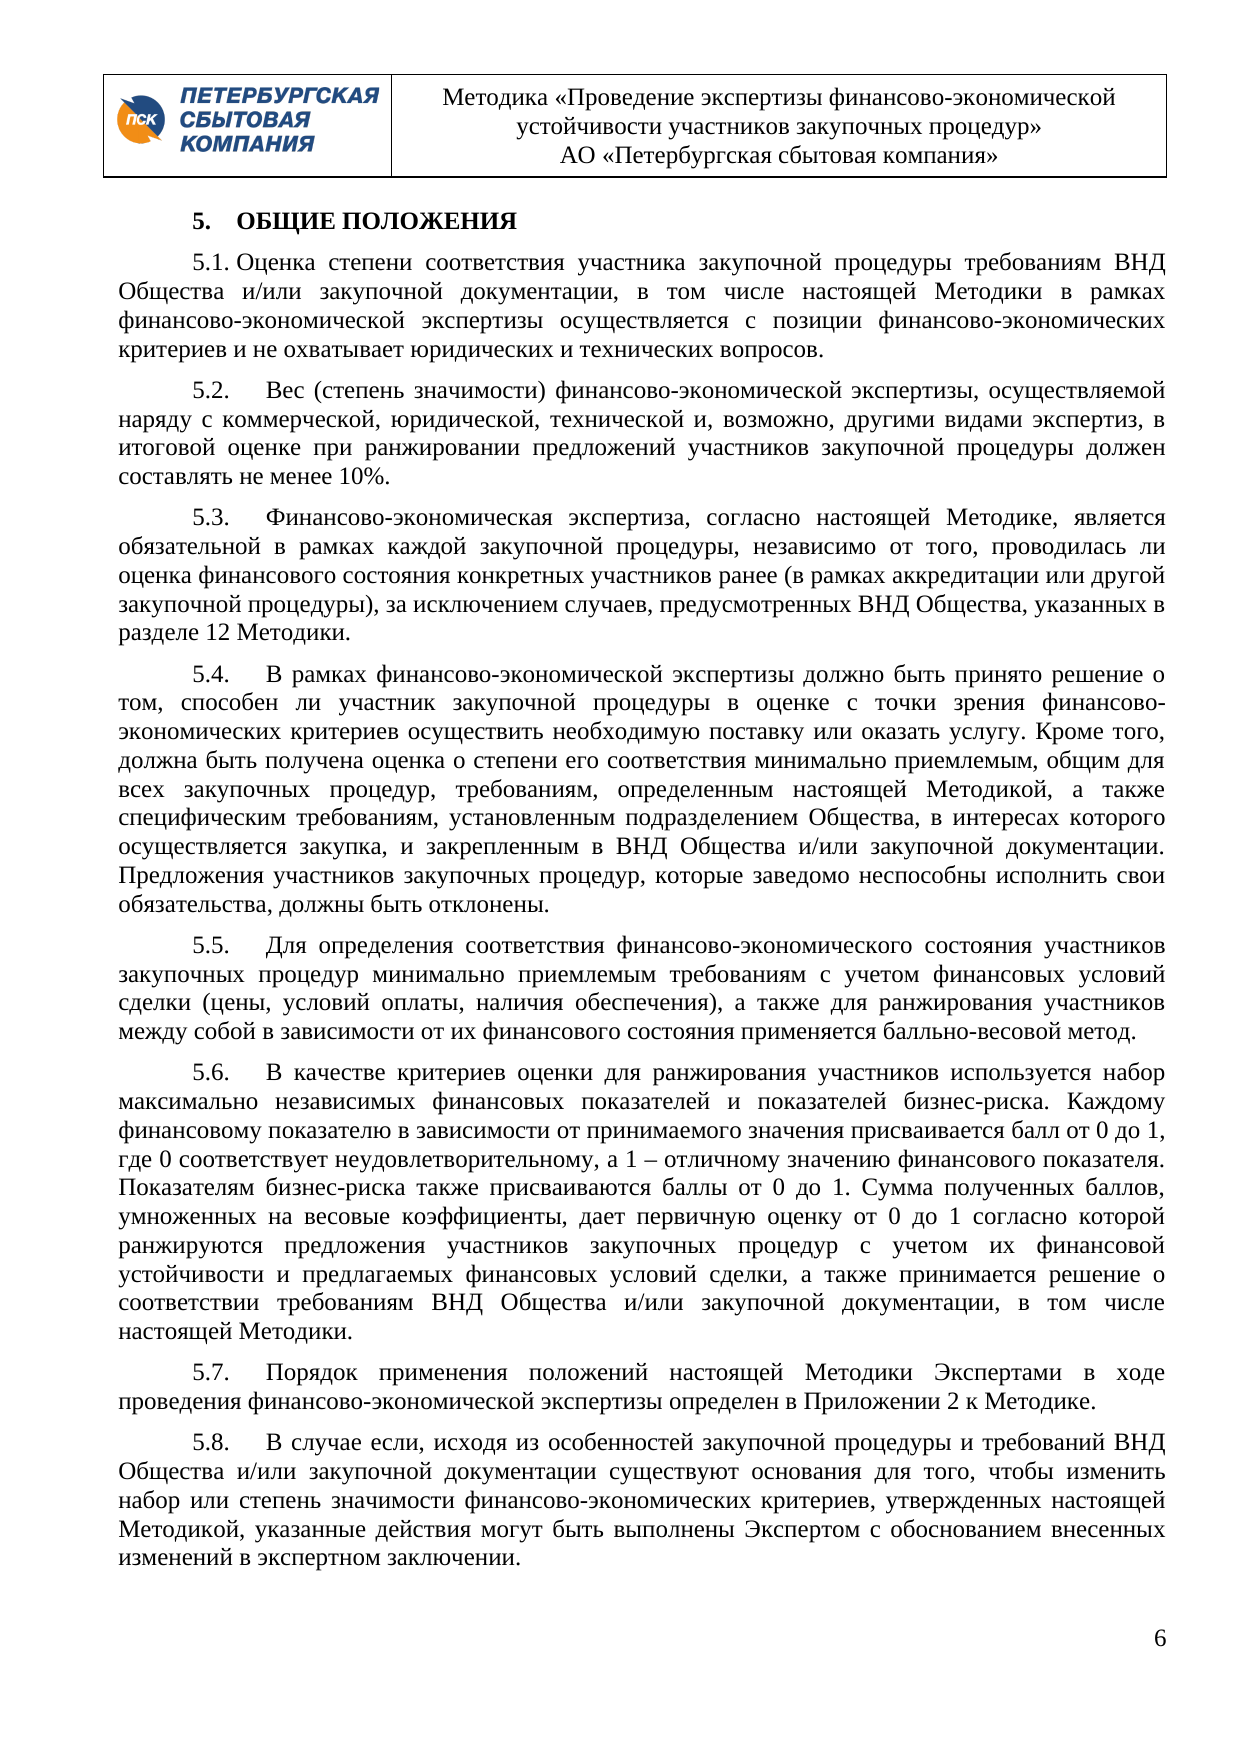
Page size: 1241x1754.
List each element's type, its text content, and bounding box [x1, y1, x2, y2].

picture [115, 87, 380, 152]
subtitle ОБЩИЕ ПОЛОЖЕНИЯ [118, 206, 1166, 235]
subtitle В случае если, исходя из особенностей закупочной процедуры и требований ВНД Общества и/или закупочной документации существуют основания для того, чтобы изменить набор или степень значимости финансово-экономических критериев, утвержденных настоящей Методикой, указанные действия могут быть выполнены Экспертом с обоснованием внесенных изменений в экспертном заключении. [118, 1427, 1166, 1571]
subtitle Вес (степень значимости) финансово-экономической экспертизы, осуществляемой наряду с коммерческой, юридической, технической и, возможно, другими видами экспертиз, в итоговой оценке при ранжировании предложений участников закупочной процедуры должен составлять не менее 10%. [118, 375, 1166, 490]
list Оценка степени соответствия участника закупочной процедуры требованиям ВНД Общества и/или закупочной документации, в том числе настоящей Методики в рамках финансово-экономической экспертизы осуществляется с позиции финансово-экономических критериев и не охватывает юридических и технических вопросов. [118, 247, 1166, 362]
subtitle Для определения соответствия финансово-экономического состояния участников закупочных процедур минимально приемлемым требованиям с учетом финансовых условий сделки (цены, условий оплаты, наличия обеспечения), а также для ранжирования участников между собой в зависимости от их финансового состояния применяется балльно-весовой метод. [118, 930, 1166, 1045]
subtitle В рамках финансово-экономической экспертизы должно быть принято решение о том, способен ли участник закупочной процедуры в оценке с точки зрения финансово-экономических критериев осуществить необходимую поставку или оказать услугу. Кроме того, должна быть получена оценка о степени его соответствия минимально приемлемым, общим для всех закупочных процедур, требованиям, определенным настоящей Методикой, а также специфическим требованиям, установленным подразделением Общества, в интересах которого осуществляется закупка, и закрепленным в ВНД Общества и/или закупочной документации. Предложения участников закупочных процедур, которые заведомо неспособны исполнить свои обязательства, должны быть отклонены. [118, 659, 1166, 917]
subtitle В качестве критериев оценки для ранжирования участников используется набор максимально независимых финансовых показателей и показателей бизнес-риска. Каждому финансовому показателю в зависимости от принимаемого значения присваивается балл от 0 до 1, где 0 соответствует неудовлетворительному, а 1 – отличному значению финансового показателя. Показателям бизнес-риска также присваиваются баллы от 0 до 1. Сумма полученных баллов, умноженных на весовые коэффициенты, дает первичную оценку от 0 до 1 согласно которой ранжируются предложения участников закупочных процедур с учетом их финансовой устойчивости и предлагаемых финансовых условий сделки, а также принимается решение о соответствии требованиям ВНД Общества и/или закупочной документации, в том числе настоящей Методики. [118, 1057, 1166, 1345]
subtitle Порядок применения положений настоящей Методики Экспертами в ходе проведения финансово-экономической экспертизы определен в Приложении 2 к Методике. [118, 1357, 1166, 1415]
subtitle Финансово-экономическая экспертиза, согласно настоящей Методике, является обязательной в рамках каждой закупочной процедуры, независимо от того, проводилась ли оценка финансового состояния конкретных участников ранее (в рамках аккредитации или другой закупочной процедуры), за исключением случаев, предусмотренных ВНД Общества, указанных в разделе 12 Методики. [118, 502, 1166, 646]
